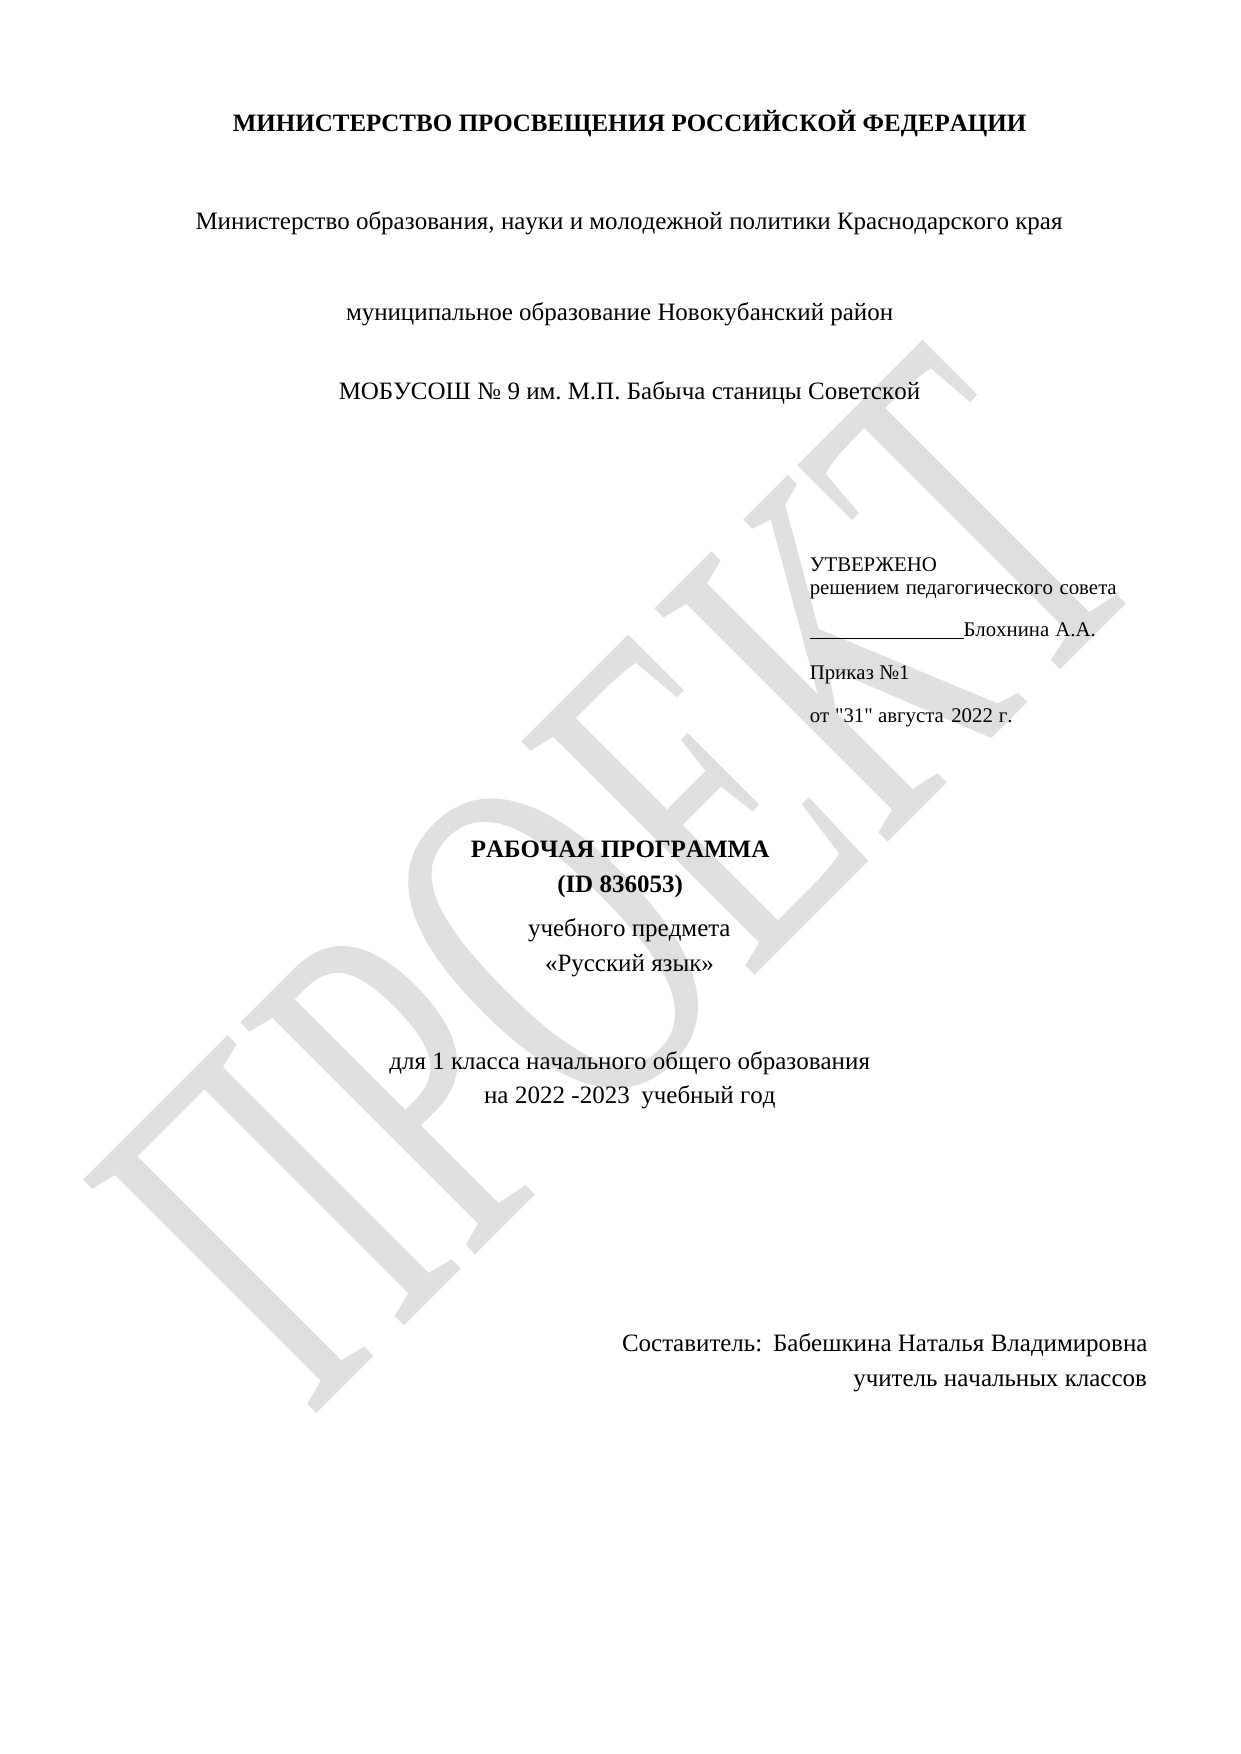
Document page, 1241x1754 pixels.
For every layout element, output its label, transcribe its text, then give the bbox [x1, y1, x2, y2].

text учебного предмета [194, 913, 1064, 942]
text решением педагогического совета [809, 576, 1182, 599]
text УТВЕРЖЕНО [809, 554, 1182, 576]
text МОБУСОШ № 9 им. М.П. Бабыча станицы Советской [194, 376, 1064, 404]
subtitle МИНИСТЕРСТВО ПРОСВЕЩЕНИЯ РОССИЙСКОЙ ФЕДЕРАЦИИ [194, 108, 1064, 137]
text учитель начальных классов [58, 1363, 1147, 1391]
text муниципальное образование Новокубанский район [58, 297, 1182, 326]
text Блохнина А.А. [809, 617, 1182, 641]
subtitle РАБОЧАЯ ПРОГРАММА (ID 836053) [470, 834, 769, 897]
text для 1 класса начального общего образования на 2022 -2023 учебный год [389, 1046, 870, 1109]
text от "31" августа 2022 г. [809, 703, 1182, 727]
text Составитель: Бабешкина Наталья Владимировна [58, 1328, 1147, 1356]
text Министерство образования, науки и молодежной политики Краснодарского края [194, 206, 1063, 234]
text Приказ №1 [809, 660, 1182, 684]
text «Русский язык» [194, 948, 1064, 977]
